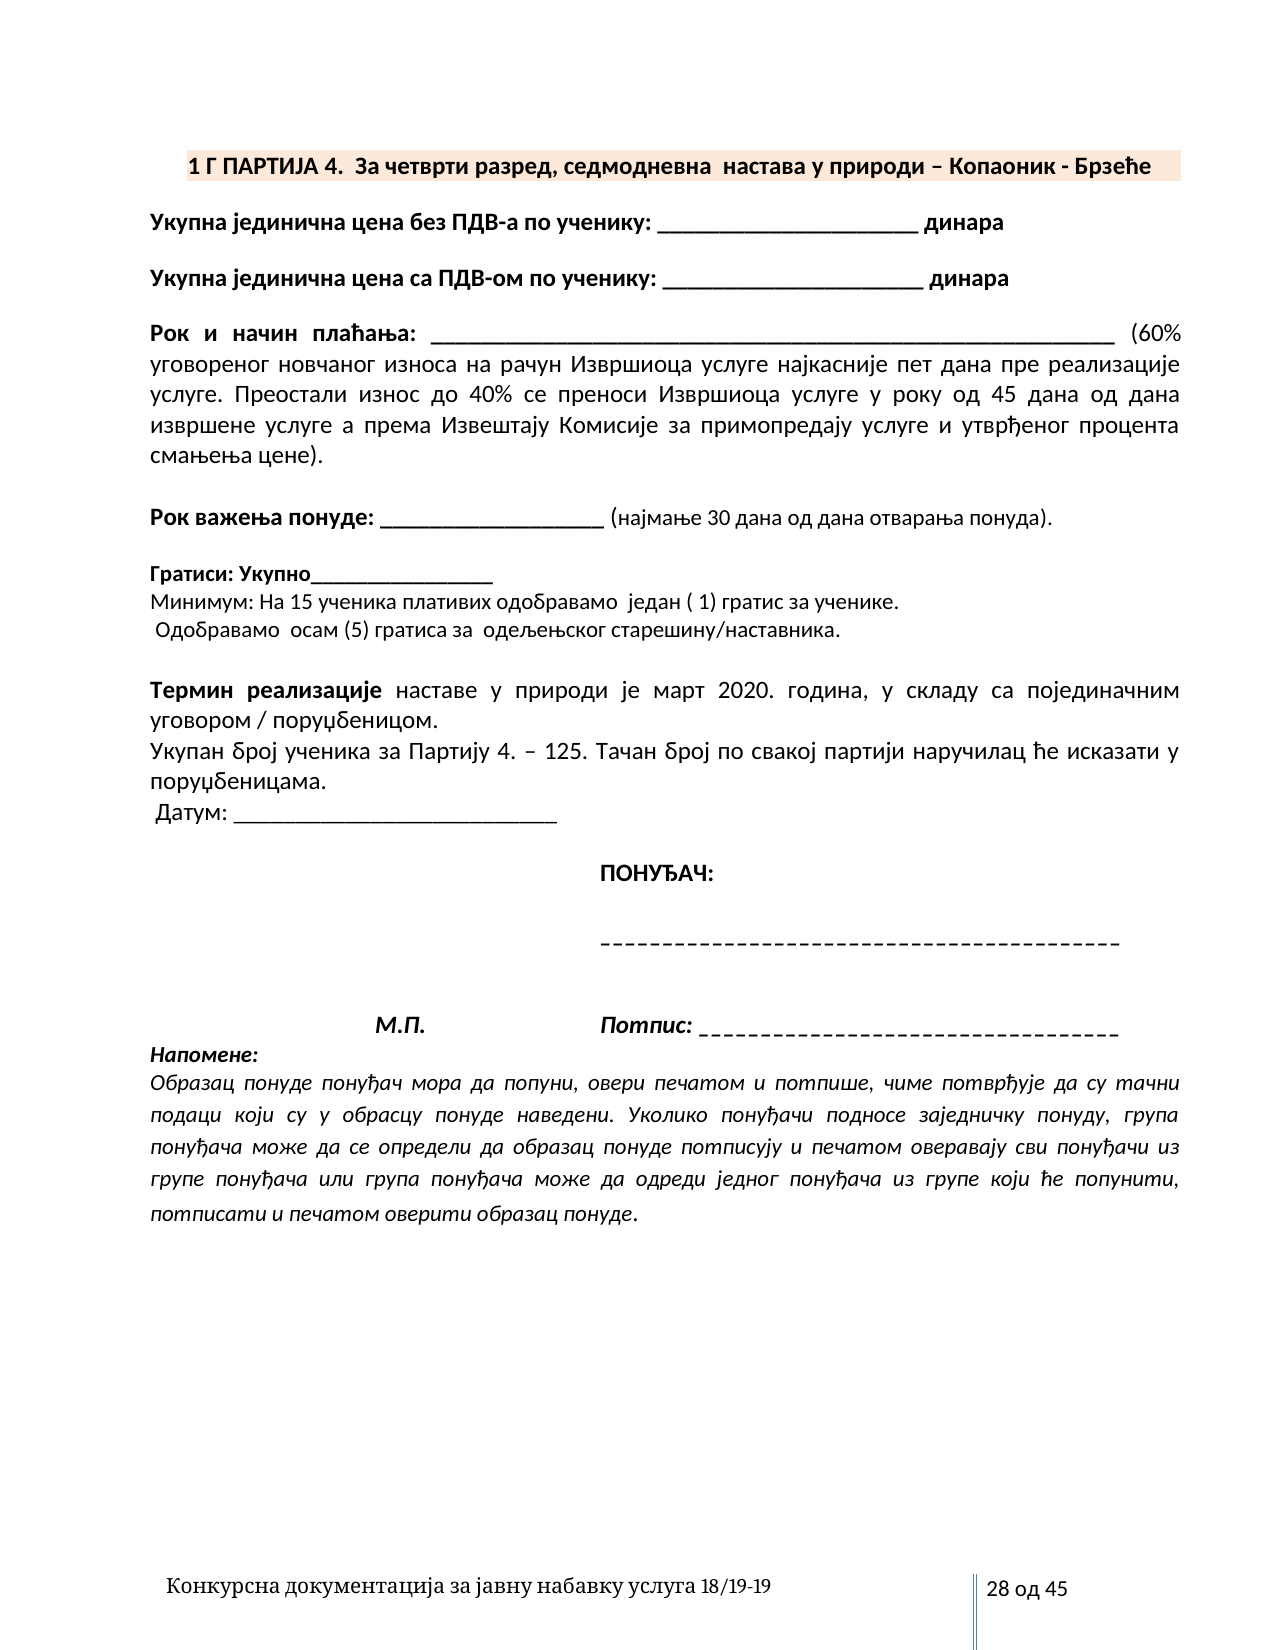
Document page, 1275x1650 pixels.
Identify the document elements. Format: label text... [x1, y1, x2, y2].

text Напомене: [150, 1040, 1181, 1068]
text Гратиси: Укупно________________ [150, 559, 1181, 587]
text Датум: __________________________ [150, 796, 1181, 826]
text Укупан број ученика за Партију 4. – 125. Тачан број по свакој партији наручилац ће исказати у поруџбеницама. [150, 735, 1181, 796]
text __________________________________________ [600, 918, 1181, 948]
text Термин реализације наставе у природи је март 2020. година, у складу са појединачним уговором / поруџбеницом. [150, 674, 1181, 735]
text Одобравамо осам (5) гратиса за одељењског старешину/наставника. [150, 615, 1181, 643]
text Укупна јединична цена без ПДВ-а по ученику: _____________________ динара [150, 206, 1181, 236]
text Укупна јединична цена са ПДВ-ом по ученику: _____________________ динара [150, 262, 1181, 292]
text 1 Г ПАРТИЈА 4. За четврти разред, седмодневна настава у природи – Копаоник - Брзеће [187, 150, 1181, 181]
text Образац понуде понуђач мора да попуни, овери печатом и потпише, чиме потврђује да су тачни подаци који су у обрасцу понуде наведени. Уколико понуђачи подносе заједничку понуду, група понуђача може да се определи да образац понуде потписују и печатом оверавају сви понуђачи из групе понуђача или група понуђача може да одреди једног понуђача из групе који ће попунити, потписати и печатом оверити образац понуде. [150, 1068, 1181, 1228]
text Рок важења понуде: __________________ (најмање 30 дана од дана отварања понуда). [150, 501, 1181, 531]
text М.П. Потпис: __________________________________ [300, 1009, 1181, 1040]
text Рок и начин плаћања: _______________________________________________________ (60% уговореног новчаног износа на рачун Извршиоца услуге најкасније пет дана пре реализације услуге. Преостали износ до 40% се преноси Извршиоца услуге у року од 45 дана од дана извршене услуге а према Извештају Комисије за примопредају услуге и утврђеног процента смањења цене). [150, 317, 1181, 470]
text ПОНУЂАЧ: [525, 857, 1181, 887]
text Минимум: На 15 ученика плативих одобравамо један ( 1) гратис за ученике. [150, 587, 1181, 615]
